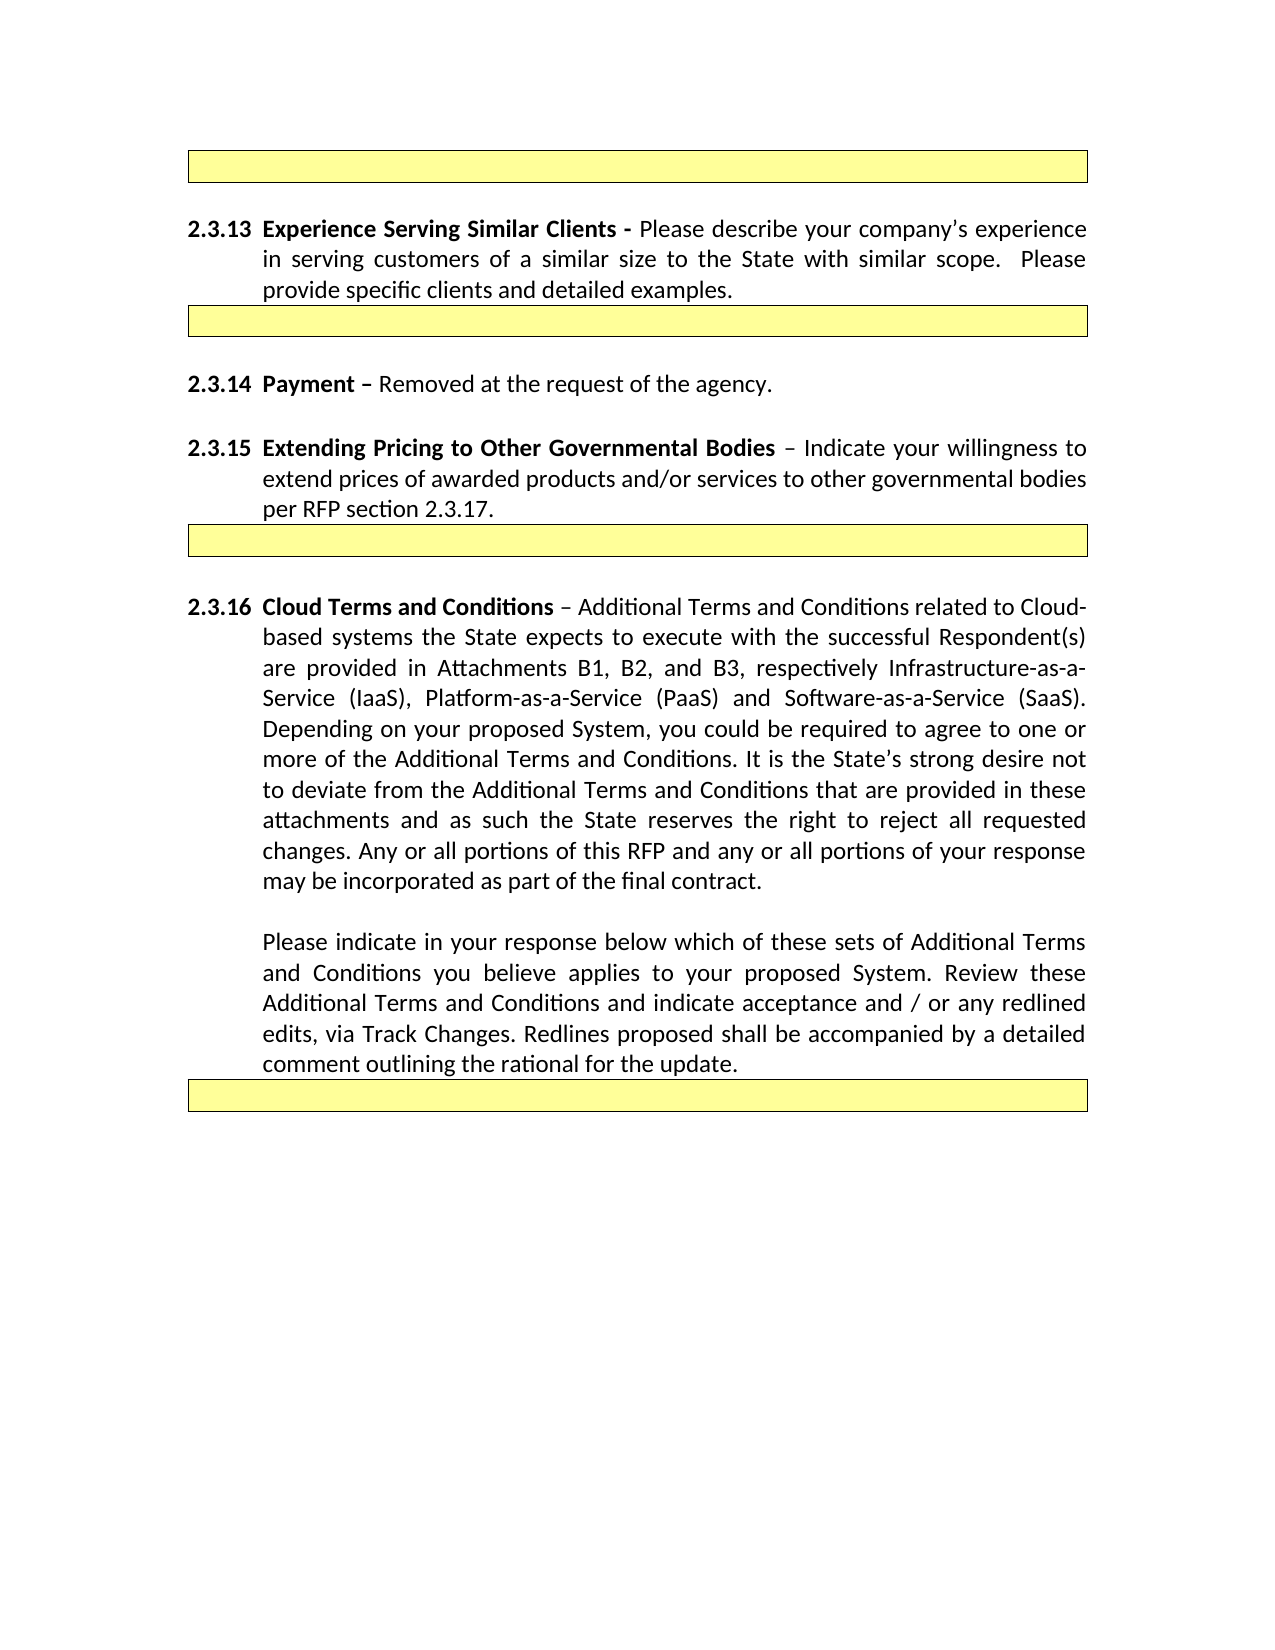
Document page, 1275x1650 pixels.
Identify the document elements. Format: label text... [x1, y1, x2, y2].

list Experience Serving Similar Clients - Please describe your company’s experience in serving customers of a similar size to the State with similar scope. Please provide specific clients and detailed examples. [187, 213, 1087, 305]
table_header [189, 525, 1087, 556]
table_header [189, 151, 1087, 182]
list Extending Pricing to Other Governmental Bodies – Indicate your willingness to extend prices of awarded products and/or services to other governmental bodies per RFP section 2.3.17. [187, 432, 1087, 524]
list Payment – Removed at the request of the agency. [187, 368, 1087, 398]
list Cloud Terms and Conditions – Additional Terms and Conditions related to Cloud-based systems the State expects to execute with the successful Respondent(s) are provided in Attachments B1, B2, and B3, respectively Infrastructure-as-a-Service (IaaS), Platform-as-a-Service (PaaS) and Software-as-a-Service (SaaS). Depending on your proposed System, you could be required to agree to one or more of the Additional Terms and Conditions. It is the State’s strong desire not to deviate from the Additional Terms and Conditions that are provided in these attachments and as such the State reserves the right to reject all requested changes. Any or all portions of this RFP and any or all portions of your response may be incorporated as part of the final contract. [187, 591, 1087, 896]
text Please indicate in your response below which of these sets of Additional Terms and Conditions you believe applies to your proposed System. Review these Additional Terms and Conditions and indicate acceptance and / or any redlined edits, via Track Changes. Redlines proposed shall be accompanied by a detailed comment outlining the rational for the update. [262, 926, 1087, 1079]
table_header [189, 1080, 1087, 1111]
table_header [189, 306, 1087, 336]
